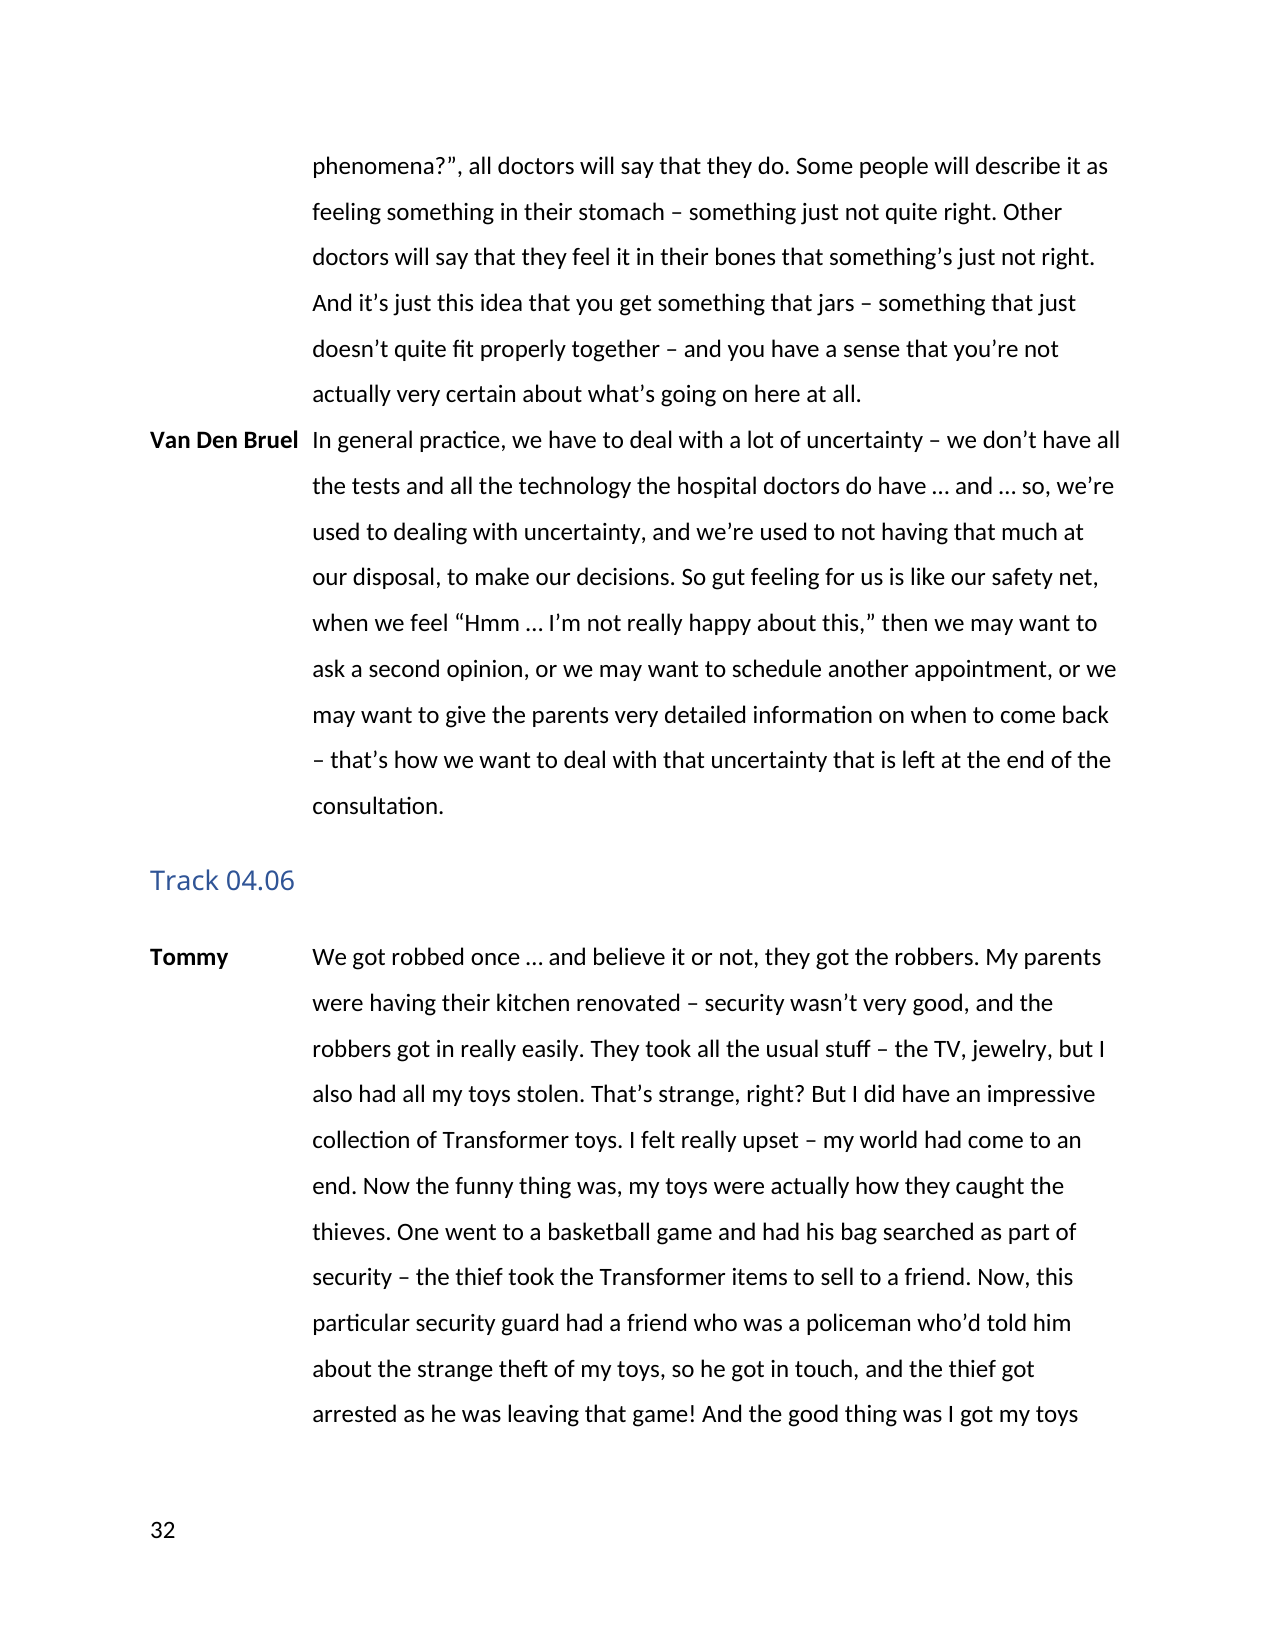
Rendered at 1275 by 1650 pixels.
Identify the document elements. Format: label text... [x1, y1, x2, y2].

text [150, 941, 1125, 1429]
subtitle Track 04.06 [150, 861, 1125, 898]
text Van Den Bruel In general practice, we have to deal with a lot of uncertainty – we don’t have all the tests and all the technology the hospital doctors do have … and … so, we’re used to dealing with uncertainty, and we’re used to not having that much at our disposal, to make our decisions. So gut feeling for us is like our safety net, when we feel “Hmm … I’m not really happy about this,” then we may want to ask a second opinion, or we may want to schedule another appointment, or we may want to give the parents very detailed information on when to come back – that’s how we want to deal with that uncertainty that is left at the end of the consultation. [150, 424, 1125, 821]
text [150, 150, 1125, 409]
